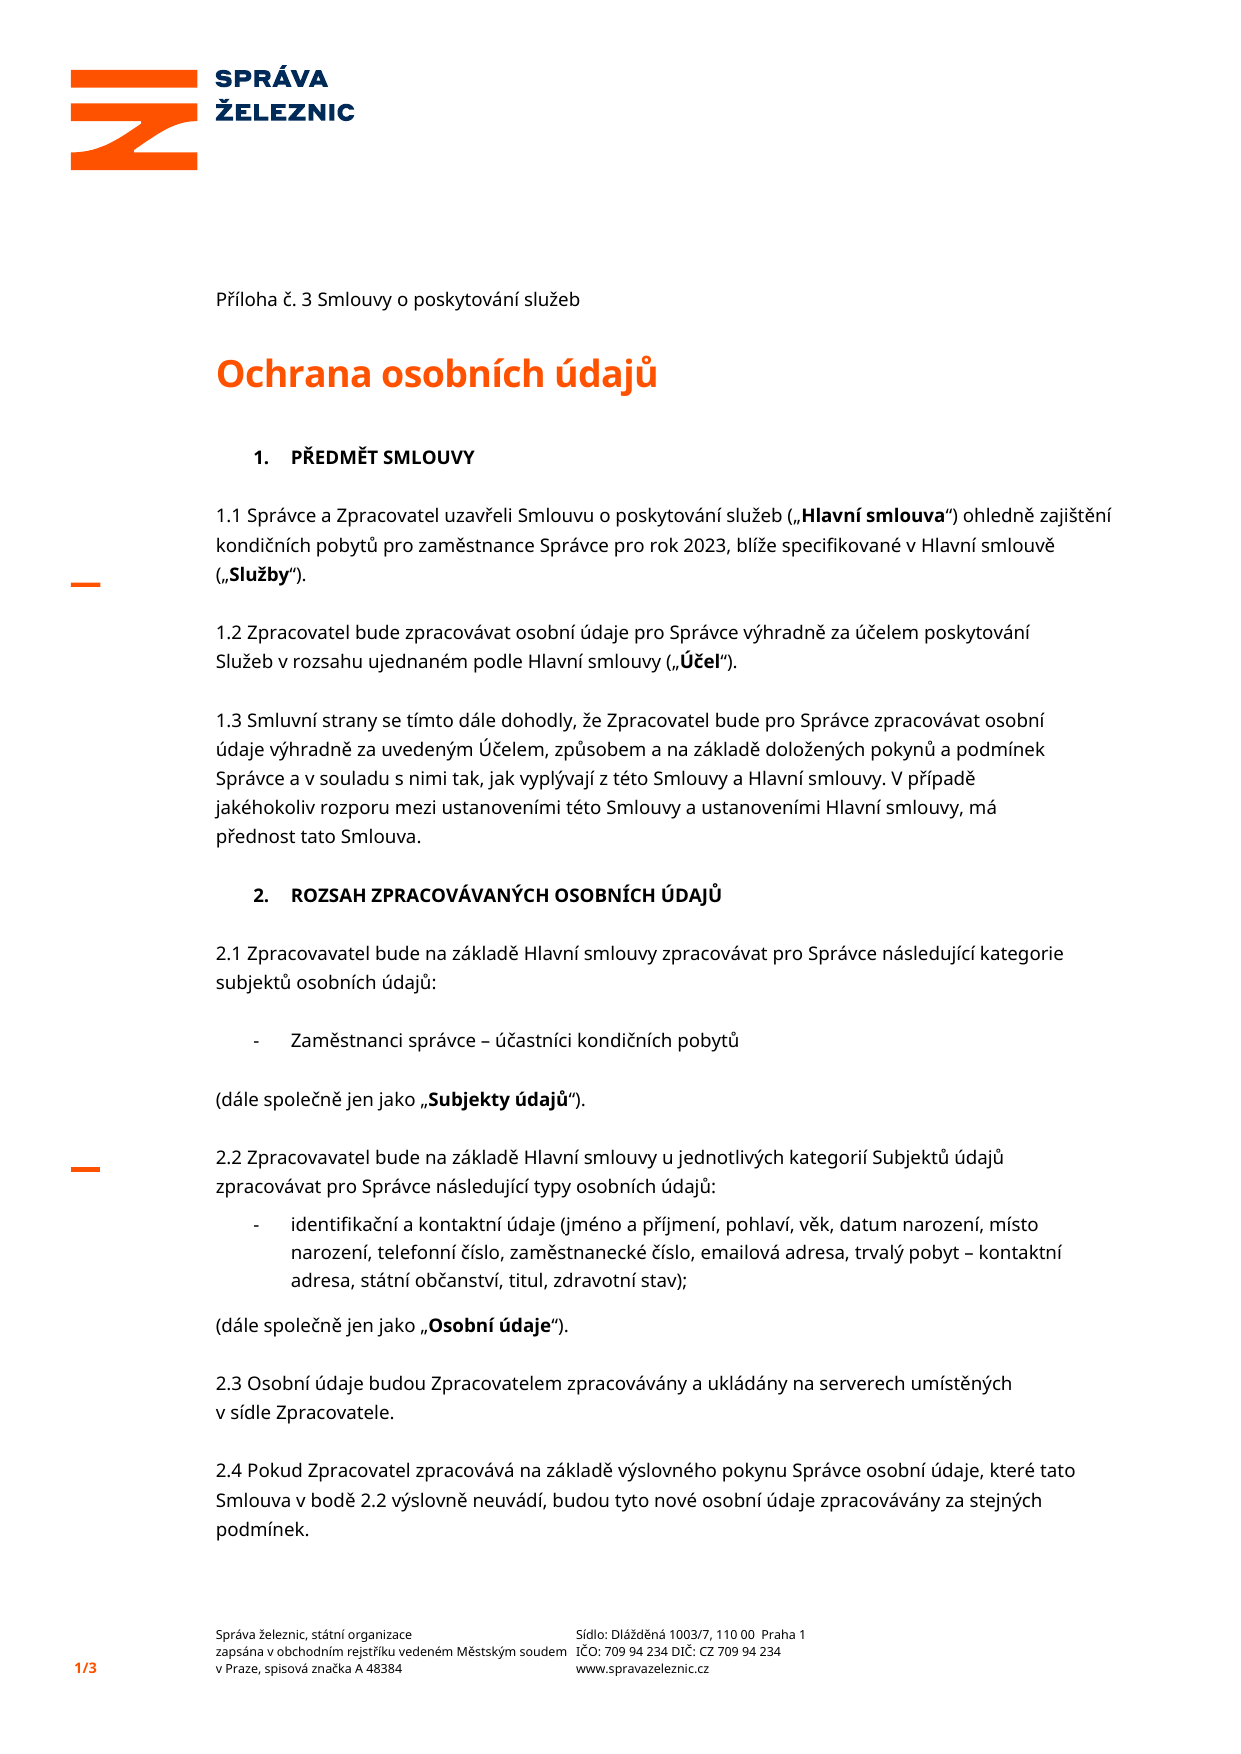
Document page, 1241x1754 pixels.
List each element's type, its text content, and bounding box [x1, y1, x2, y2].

text v sídle Zpracovatele. [216, 1396, 1121, 1425]
text přednost tato Smlouva. [216, 820, 1121, 849]
list Zaměstnanci správce – účastníci kondičních pobytů [253, 1024, 1121, 1053]
list identifikační a kontaktní údaje (jméno a příjmení, pohlaví, věk, datum narození, místo narození, telefonní číslo, zaměstnanecké číslo, emailová adresa, trvalý pobyt – kontaktní adresa, státní občanství, titul, zdravotní stav); [253, 1212, 1122, 1293]
text Služeb v rozsahu ujednaném podle Hlavní smlouvy („Účel“). [216, 645, 1121, 674]
text 2.1 Zpracovavatel bude na základě Hlavní smlouvy zpracovávat pro Správce následující kategorie subjektů osobních údajů: [216, 937, 1121, 995]
list ROZSAH ZPRACOVÁVANÝCH OSOBNÍCH ÚDAJŮ [253, 878, 1121, 907]
text (dále společně jen jako „Subjekty údajů“). [216, 1082, 1121, 1112]
text 1.2 Zpracovatel bude zpracovávat osobní údaje pro Správce výhradně za účelem poskytování [216, 616, 1121, 645]
text 1.3 Smluvní strany se tímto dále dohodly, že Zpracovatel bude pro Správce zpracovávat osobní [216, 703, 1121, 732]
text jakéhokoliv rozporu mezi ustanoveními této Smlouvy a ustanoveními Hlavní smlouvy, má [216, 791, 1121, 820]
list PŘEDMĚT SMLOUVY [253, 441, 1121, 470]
text Příloha č. 3 Smlouvy o poskytování služeb [216, 286, 1122, 311]
text zpracovávat pro Správce následující typy osobních údajů: [216, 1170, 1121, 1199]
text Správce a v souladu s nimi tak, jak vyplývají z této Smlouvy a Hlavní smlouvy. V případě [216, 762, 1121, 791]
text (dále společně jen jako „Osobní údaje“). [216, 1308, 1121, 1337]
text 2.4 Pokud Zpracovatel zpracovává na základě výslovného pokynu Správce osobní údaje, které tato Smlouva v bodě 2.2 výslovně neuvádí, budou tyto nové osobní údaje zpracovávány za stejných podmínek. [216, 1454, 1121, 1542]
text údaje výhradně za uvedeným Účelem, způsobem a na základě doložených pokynů a podmínek [216, 732, 1121, 762]
subtitle Ochrana osobních údajů [216, 347, 1122, 398]
text 2.3 Osobní údaje budou Zpracovatelem zpracovávány a ukládány na serverech umístěných [216, 1367, 1121, 1396]
text 1.1 Správce a Zpracovatel uzavřeli Smlouvu o poskytování služeb („Hlavní smlouva“) ohledně zajištění kondičních pobytů pro zaměstnance Správce pro rok 2023, blíže specifikované v Hlavní smlouvě („Služby“). [216, 499, 1121, 587]
text 2.2 Zpracovavatel bude na základě Hlavní smlouvy u jednotlivých kategorií Subjektů údajů [216, 1141, 1121, 1170]
